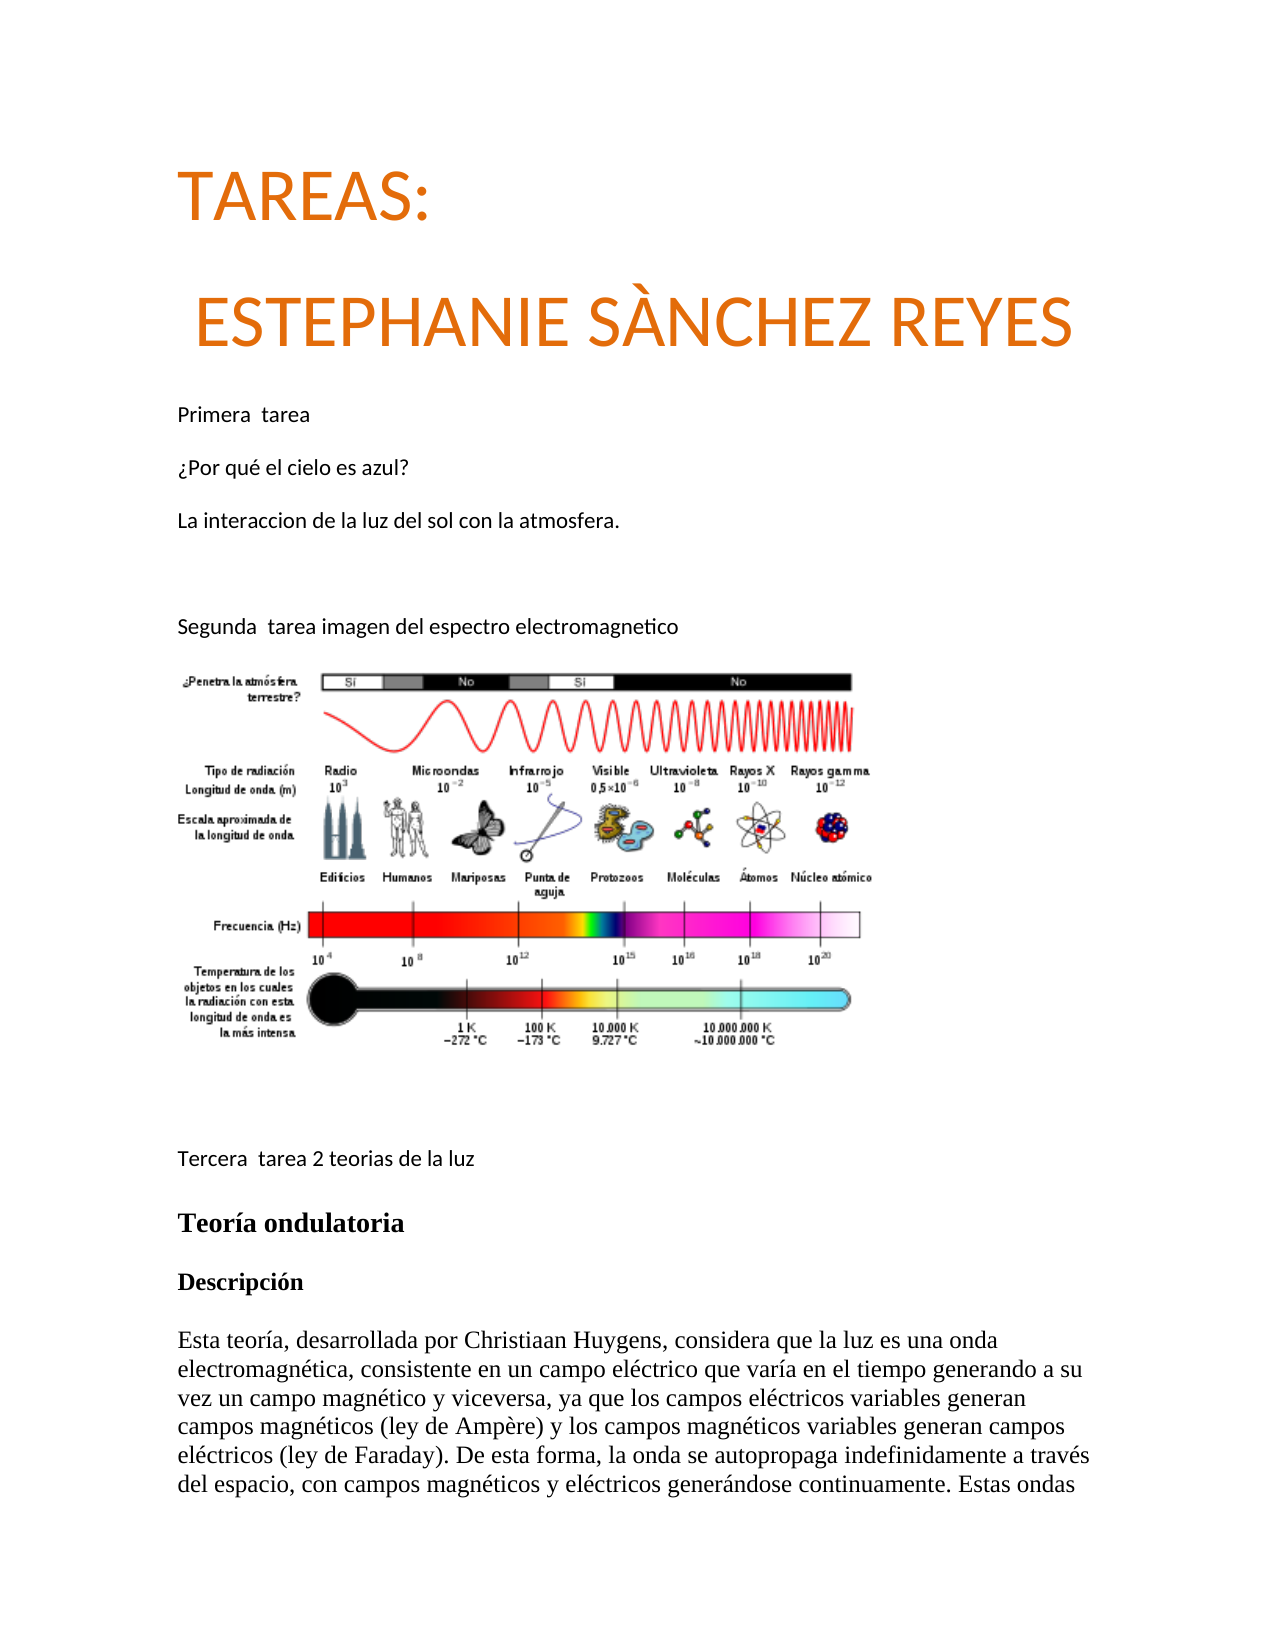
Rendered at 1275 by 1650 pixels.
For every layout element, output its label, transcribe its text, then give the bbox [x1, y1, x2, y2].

text TAREAS: [177, 148, 1098, 239]
text Tercera tarea 2 teorias de la luz [177, 1144, 1098, 1172]
text ESTEPHANIE SÀNCHEZ REYES [177, 274, 1098, 365]
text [177, 1325, 1098, 1498]
text Primera tarea [177, 400, 1098, 428]
text Teoría ondulatoria [177, 1206, 1098, 1238]
picture [177, 664, 881, 1067]
text La interaccion de la luz del sol con la atmosfera. [177, 506, 1098, 534]
text Descripción [177, 1267, 1098, 1296]
text Segunda tarea imagen del espectro electromagnetico [177, 612, 1098, 640]
text ¿Por qué el cielo es azul? [177, 453, 1098, 481]
